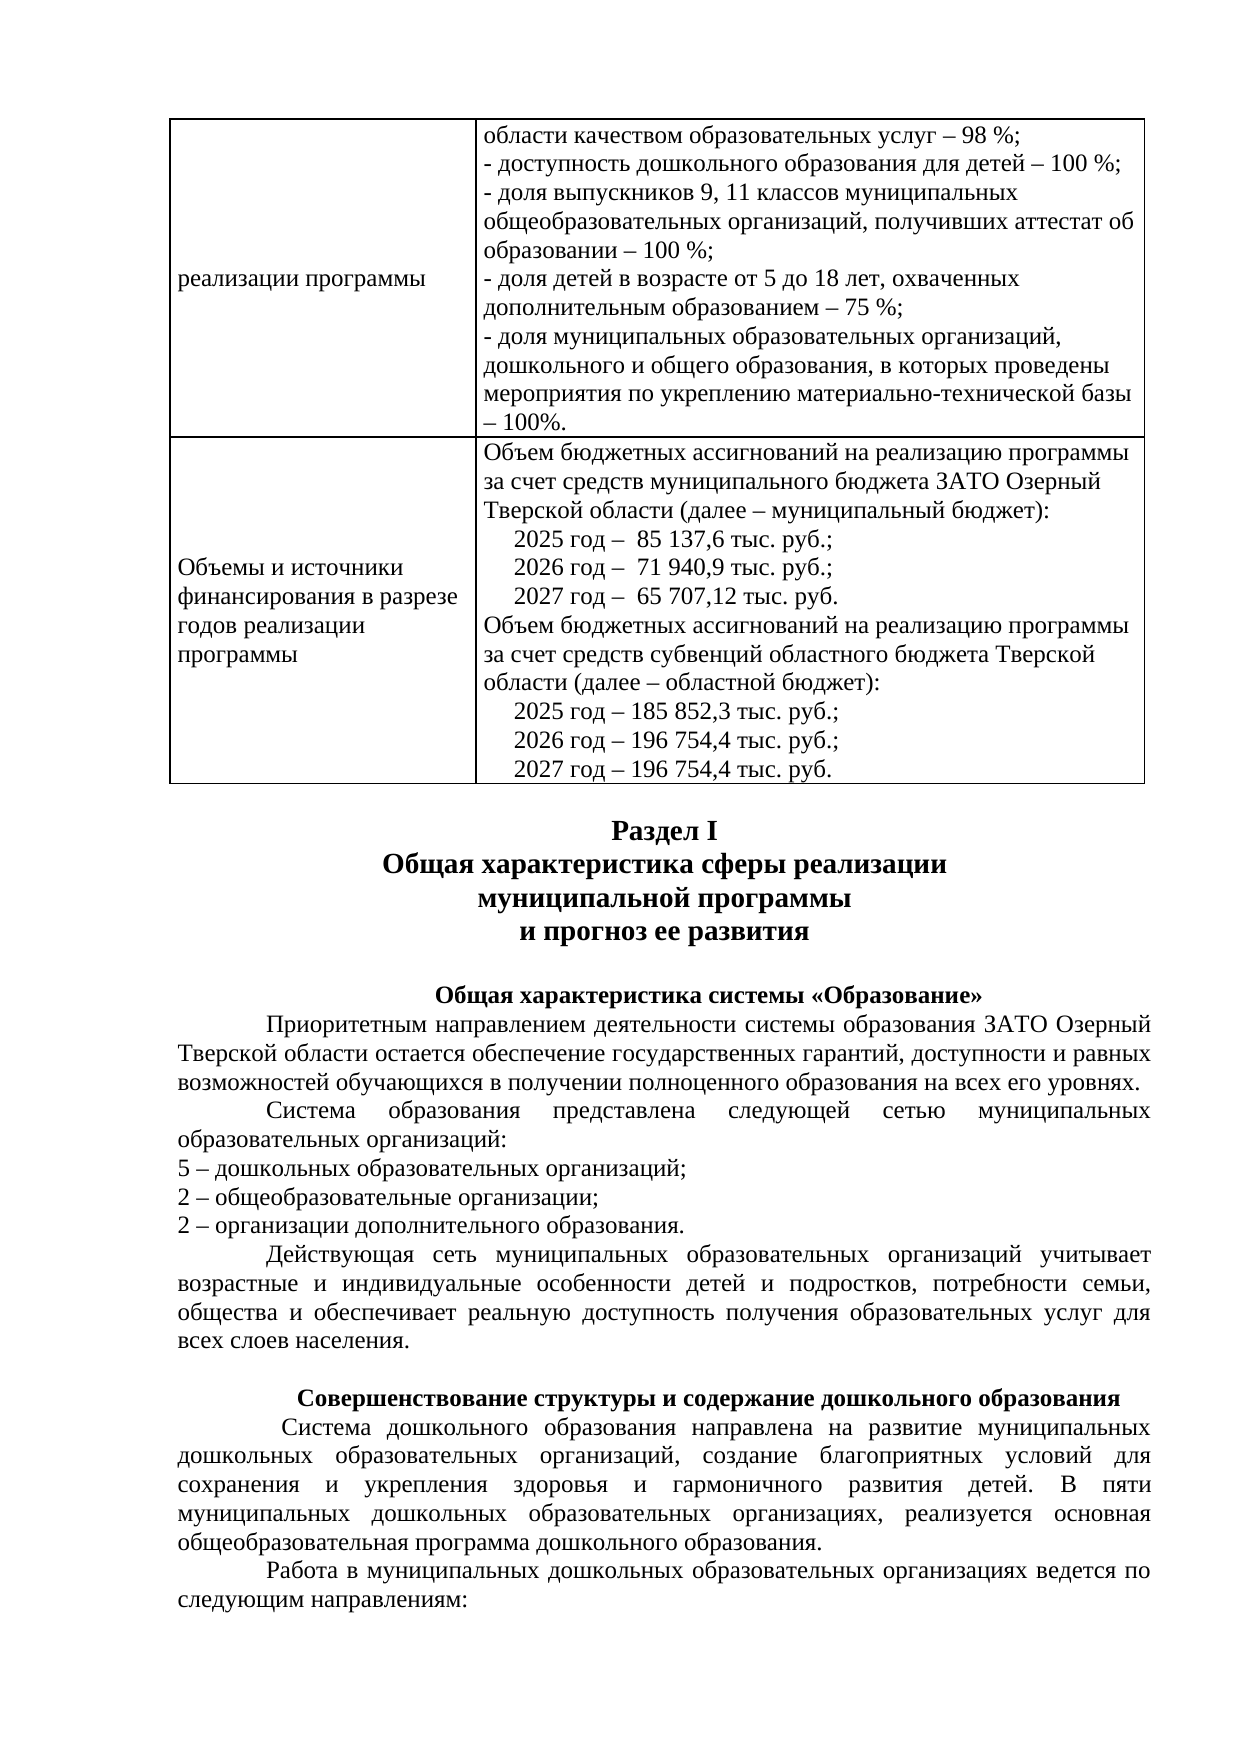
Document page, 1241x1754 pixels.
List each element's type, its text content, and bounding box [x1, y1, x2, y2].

text Система дошкольного образования направлена на развитие муниципальных дошкольных образовательных организаций, создание благоприятных условий для сохранения и укрепления здоровья и гармоничного развития детей. В пяти муниципальных дошкольных образовательных организациях, реализуется основная общеобразовательная программа дошкольного образования. [177, 1412, 1152, 1556]
text Действующая сеть муниципальных образовательных организаций учитывает возрастные и индивидуальные особенности детей и подростков, потребности семьи, общества и обеспечивает реальную доступность получения образовательных услуг для всех слоев населения. [177, 1239, 1152, 1354]
text Совершенствование структуры и содержание дошкольного образования [177, 1383, 1152, 1412]
text Работа в муниципальных дошкольных образовательных организациях ведется по следующим направлениям: [177, 1556, 1152, 1613]
text Приоритетным направлением деятельности системы образования ЗАТО Озерный Тверской области остается обеспечение государственных гарантий, доступности и равных возможностей обучающихся в получении полноценного образования на всех его уровнях. [177, 1009, 1152, 1096]
text Система образования представлена следующей сетью муниципальных образовательных организаций: [177, 1096, 1152, 1153]
table_cell Объемы и источники финансирования в разрезе годов реализации программы [171, 438, 475, 782]
text и прогноз ее развития [177, 913, 1152, 947]
table_cell Объем бюджетных ассигнований на реализацию программы за счет средств муниципального бюджета ЗАТО Озерный Тверской области (далее – муниципальный бюджет): 2025 год – 85 137,6 тыс. руб.; 2026 год – 71 940,9 тыс. руб.; 2027 год – 65 707,12 тыс. руб. Объем бюджетных ассигнований на реализацию программы за счет средств субвенций областного бюджета Тверской области (далее – областной бюджет): 2025 год – 185 852,3 тыс. руб.; 2026 год – 196 754,4 тыс. руб.; 2027 год – 196 754,4 тыс. руб. [477, 438, 1144, 782]
text 2 – общеобразовательные организации; [177, 1182, 1152, 1211]
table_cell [477, 120, 1144, 436]
text Раздел I [177, 813, 1152, 846]
text 2 – организации дополнительного образования. [177, 1211, 1192, 1239]
text Общая характеристика системы «Образование» [177, 981, 1152, 1009]
text Общая характеристика сферы реализации [177, 846, 1152, 880]
text муниципальной программы [177, 880, 1152, 913]
text 5 – дошкольных образовательных организаций; [177, 1153, 1152, 1182]
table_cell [171, 120, 475, 436]
